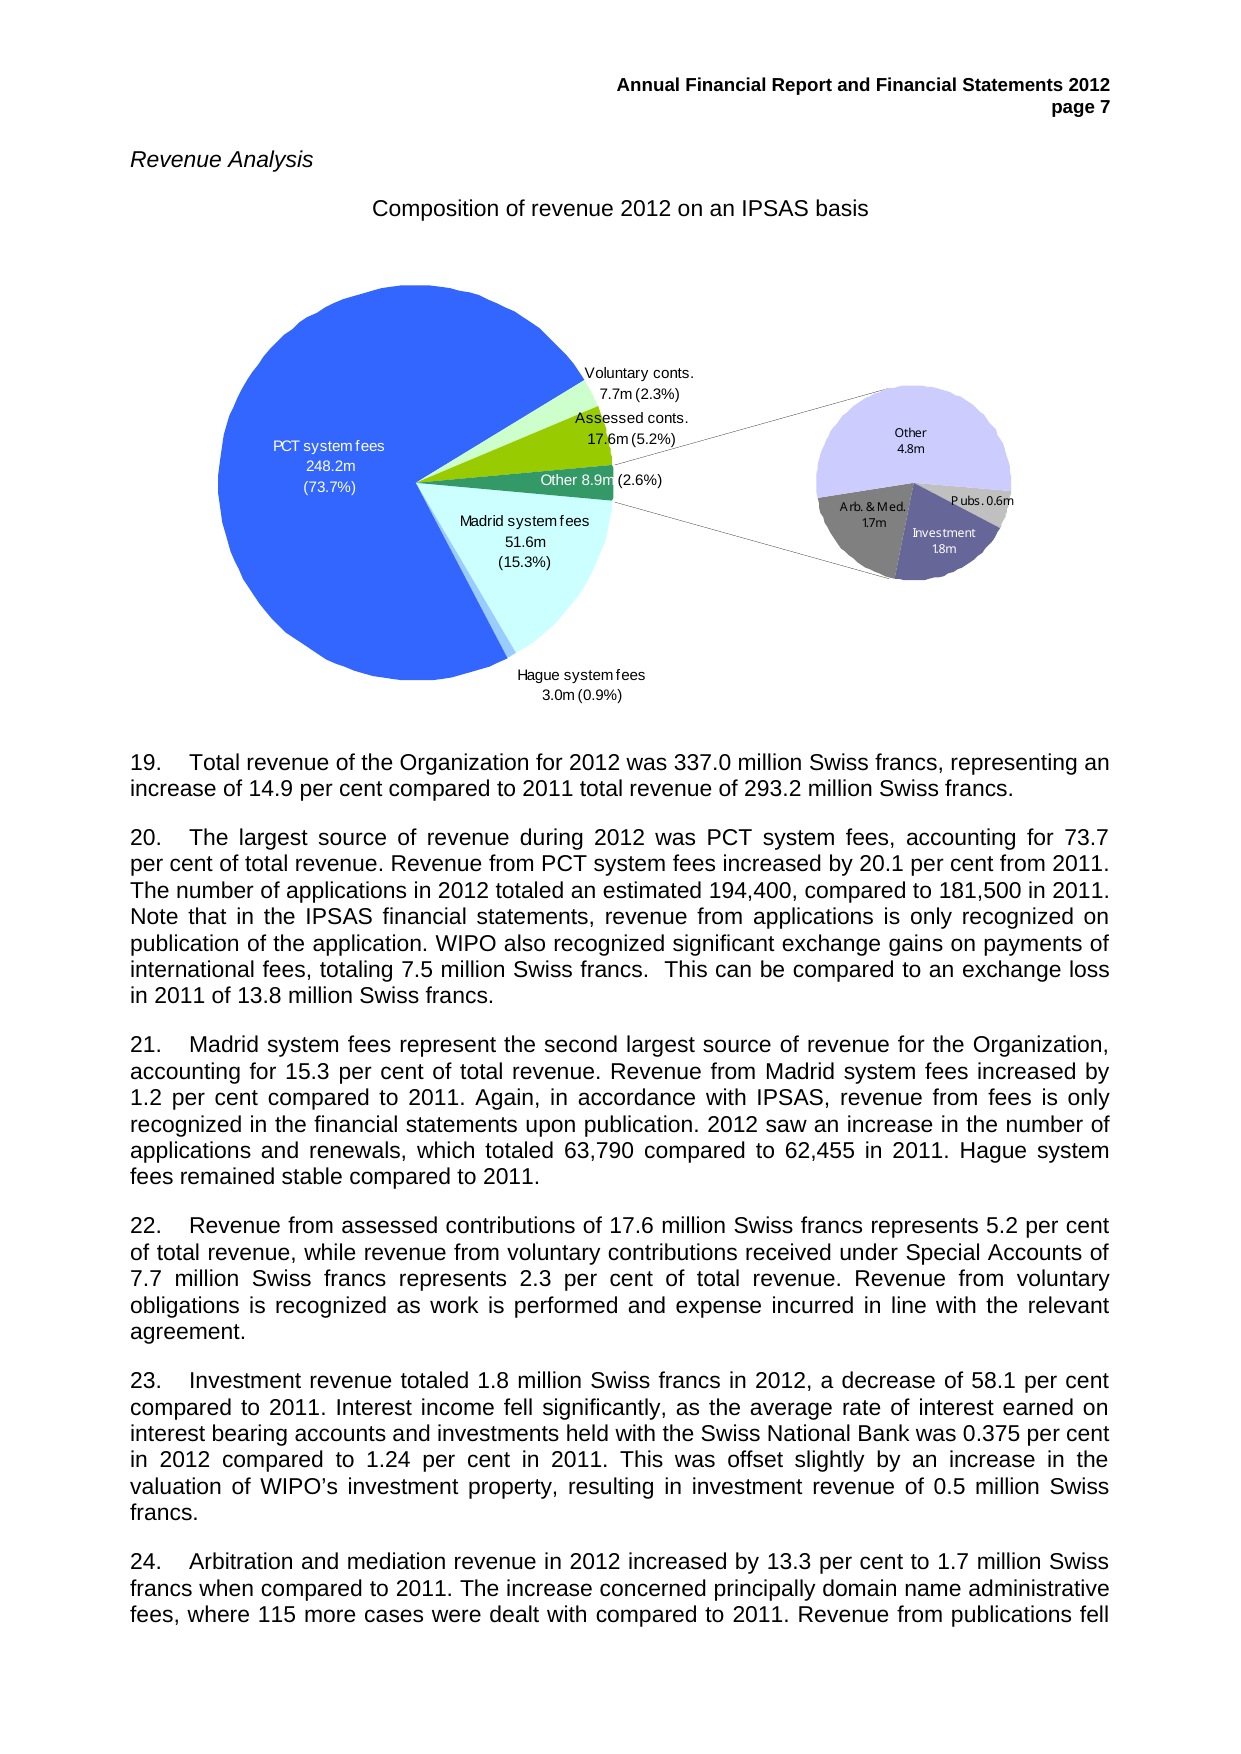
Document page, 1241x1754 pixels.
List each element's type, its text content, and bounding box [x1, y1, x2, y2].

list Composition of revenue 2012 on an IPSAS basis [130, 195, 1110, 221]
text Revenue from assessed contributions of 17.6 million Swiss francs represents 5.2 per cent of total revenue, while revenue from voluntary contributions received under Special Accounts of 7.7 million Swiss francs represents 2.3 per cent of total revenue. Revenue from voluntary obligations is recognized as work is performed and expense incurred in line with the relevant agreement. [130, 1212, 1110, 1344]
text Total revenue of the Organization for 2012 was 337.0 million Swiss francs, representing an increase of 14.9 per cent compared to 2011 total revenue of 293.2 million Swiss francs. [130, 748, 1110, 801]
text The largest source of revenue during 2012 was PCT system fees, accounting for 73.7 per cent of total revenue. Revenue from PCT system fees increased by 20.1 per cent from 2011. The number of applications in 2012 totaled an estimated 194,400, compared to 181,500 in 2011. Note that in the IPSAS financial statements, revenue from applications is only recognized on publication of the application. WIPO also recognized significant exchange gains on payments of international fees, totaling 7.5 million Swiss francs. This can be compared to an exchange loss in 2011 of 13.8 million Swiss francs. [130, 824, 1110, 1008]
text Madrid system fees represent the second largest source of revenue for the Organization, accounting for 15.3 per cent of total revenue. Revenue from Madrid system fees increased by 1.2 per cent compared to 2011. Again, in accordance with IPSAS, revenue from fees is only recognized in the financial statements upon publication. 2012 saw an increase in the number of applications and renewals, which totaled 63,790 compared to 62,455 in 2011. Hague system fees remained stable compared to 2011. [130, 1031, 1110, 1189]
text Investment revenue totaled 1.8 million Swiss francs in 2012, a decrease of 58.1 per cent compared to 2011. Interest income fell significantly, as the average rate of interest earned on interest bearing accounts and investments held with the Swiss National Bank was 0.375 per cent in 2012 compared to 1.24 per cent in 2011. This was offset slightly by an increase in the valuation of WIPO’s investment property, resulting in investment revenue of 0.5 million Swiss francs. [130, 1367, 1110, 1525]
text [130, 1548, 1110, 1627]
list Revenue Analysis [130, 146, 1110, 172]
